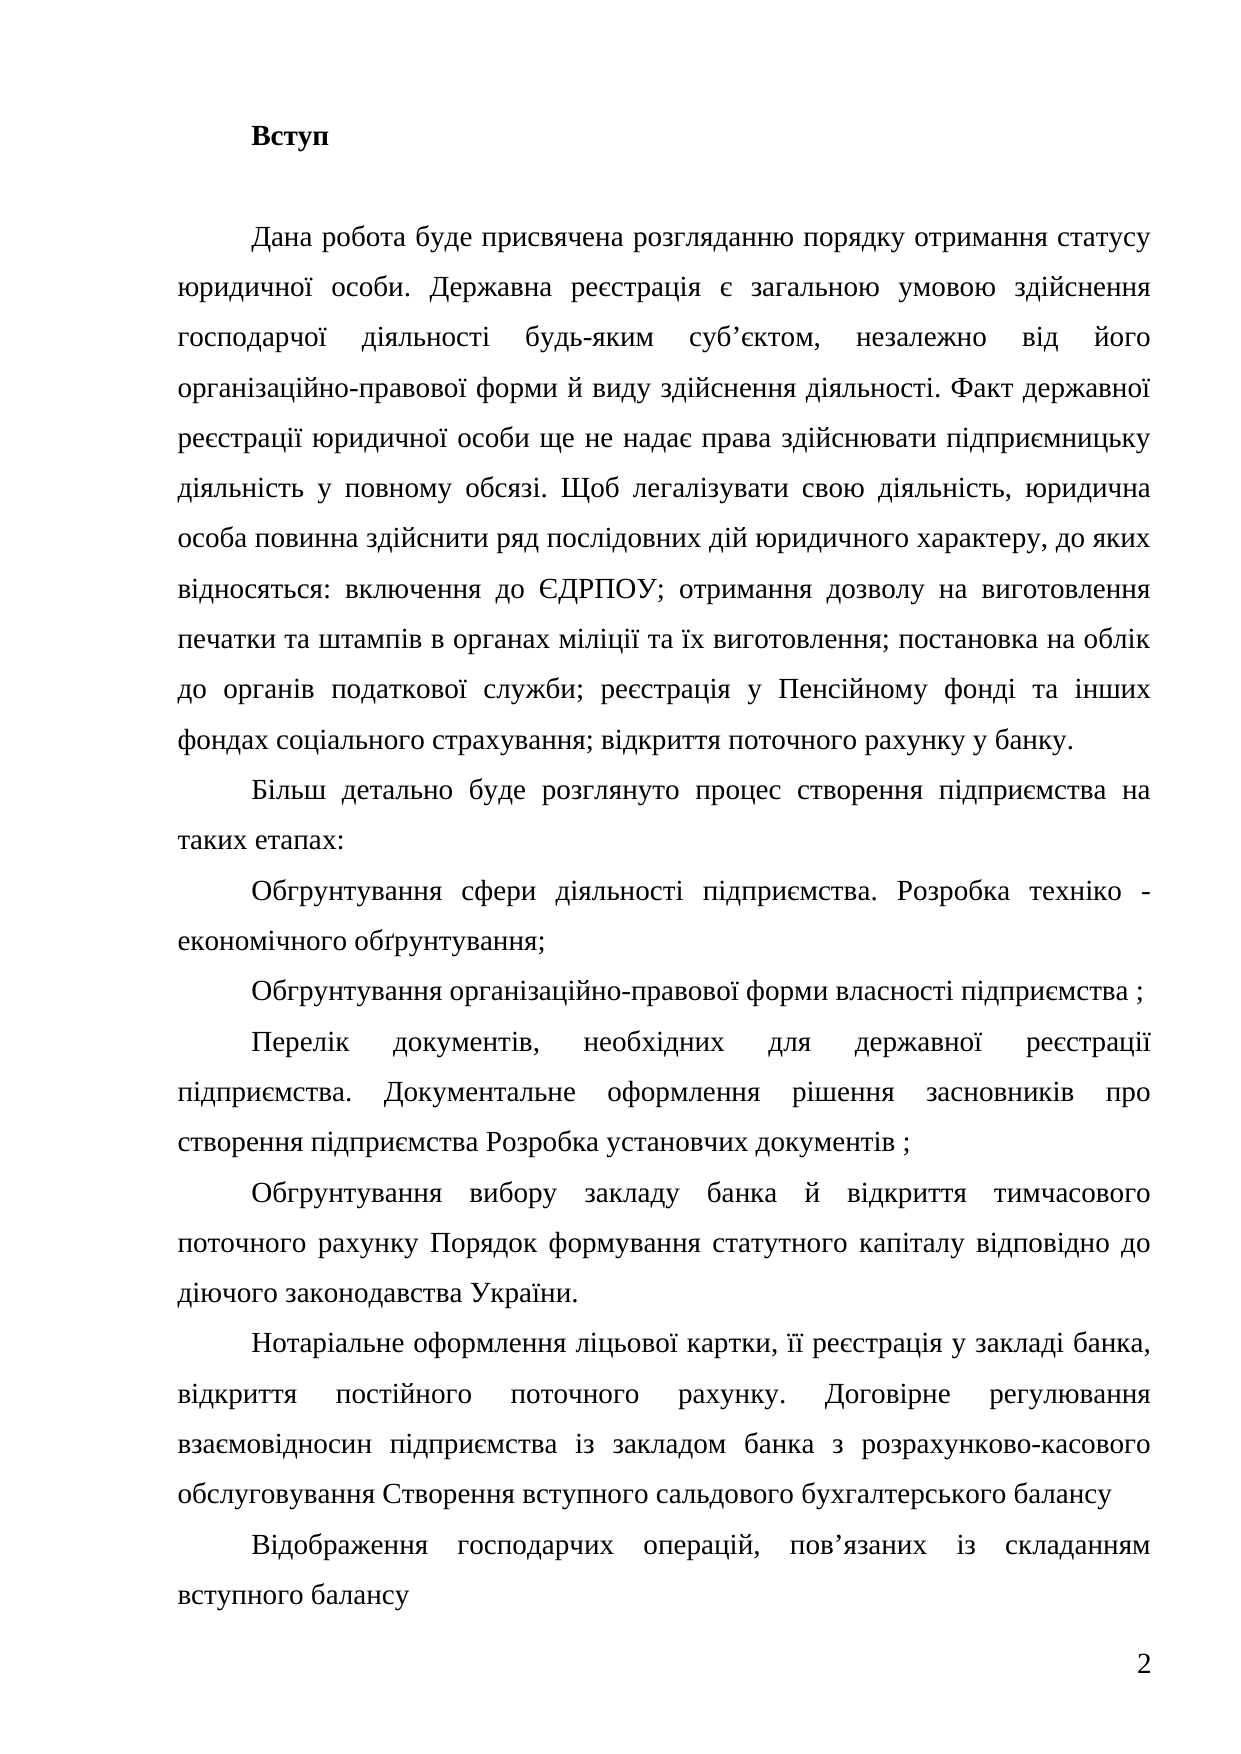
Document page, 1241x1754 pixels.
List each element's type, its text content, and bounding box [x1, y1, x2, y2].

text Перелік документів, необхідних для державної реєстрації підприємства. Документальне оформлення рішення засновників про створення підприємства Розробка установчих документів ; [177, 1024, 1152, 1158]
text Нотаріальне оформлення ліцьової картки, її реєстрація у закладі банка, відкриття постійного поточного рахунку. Договірне регулювання взаємовідносин підприємства із закладом банка з розрахунково-касового обслуговування Створення вступного сальдового бухгалтерського балансу [177, 1326, 1152, 1510]
text Обгрунтування сфери діяльності підприємства. Розробка техніко - економічного обґрунтування; [177, 873, 1152, 957]
text Обгрунтування організаційно-правової форми власності підприємства ; [177, 973, 1152, 1007]
text Дана робота буде присвячена розгляданню порядку отримання статусу юридичної особи. Державна реєстрація є загальною умовою здійснення господарчої діяльності будь-яким суб’єктом, незалежно від його організаційно-правової форми й виду здійснення діяльності. Факт державної реєстрації юридичної особи ще не надає права здійснювати підприємницьку діяльність у повному обсязі. Щоб легалізувати свою діяльність, юридична особа повинна здійснити ряд послідовних дій юридичного характеру, до яких відносяться: включення до ЄДРПОУ; отримання дозволу на виготовлення печатки та штампів в органах міліції та їх виготовлення; постановка на облік до органів податкової служби; реєстрація у Пенсійному фонді та інших фондах соціального страхування; відкриття поточного рахунку у банку. [177, 219, 1152, 755]
text Обгрунтування вибору закладу банка й відкриття тимчасового поточного рахунку Порядок формування статутного капіталу відповідно до діючого законодавства України. [177, 1175, 1152, 1309]
text Більш детально буде розглянуто процес створення підприємства на таких етапах: [177, 772, 1152, 856]
text Вступ [177, 118, 1152, 152]
text Відображення господарчих операцій, пов’язаних із складанням вступного балансу [177, 1527, 1152, 1611]
